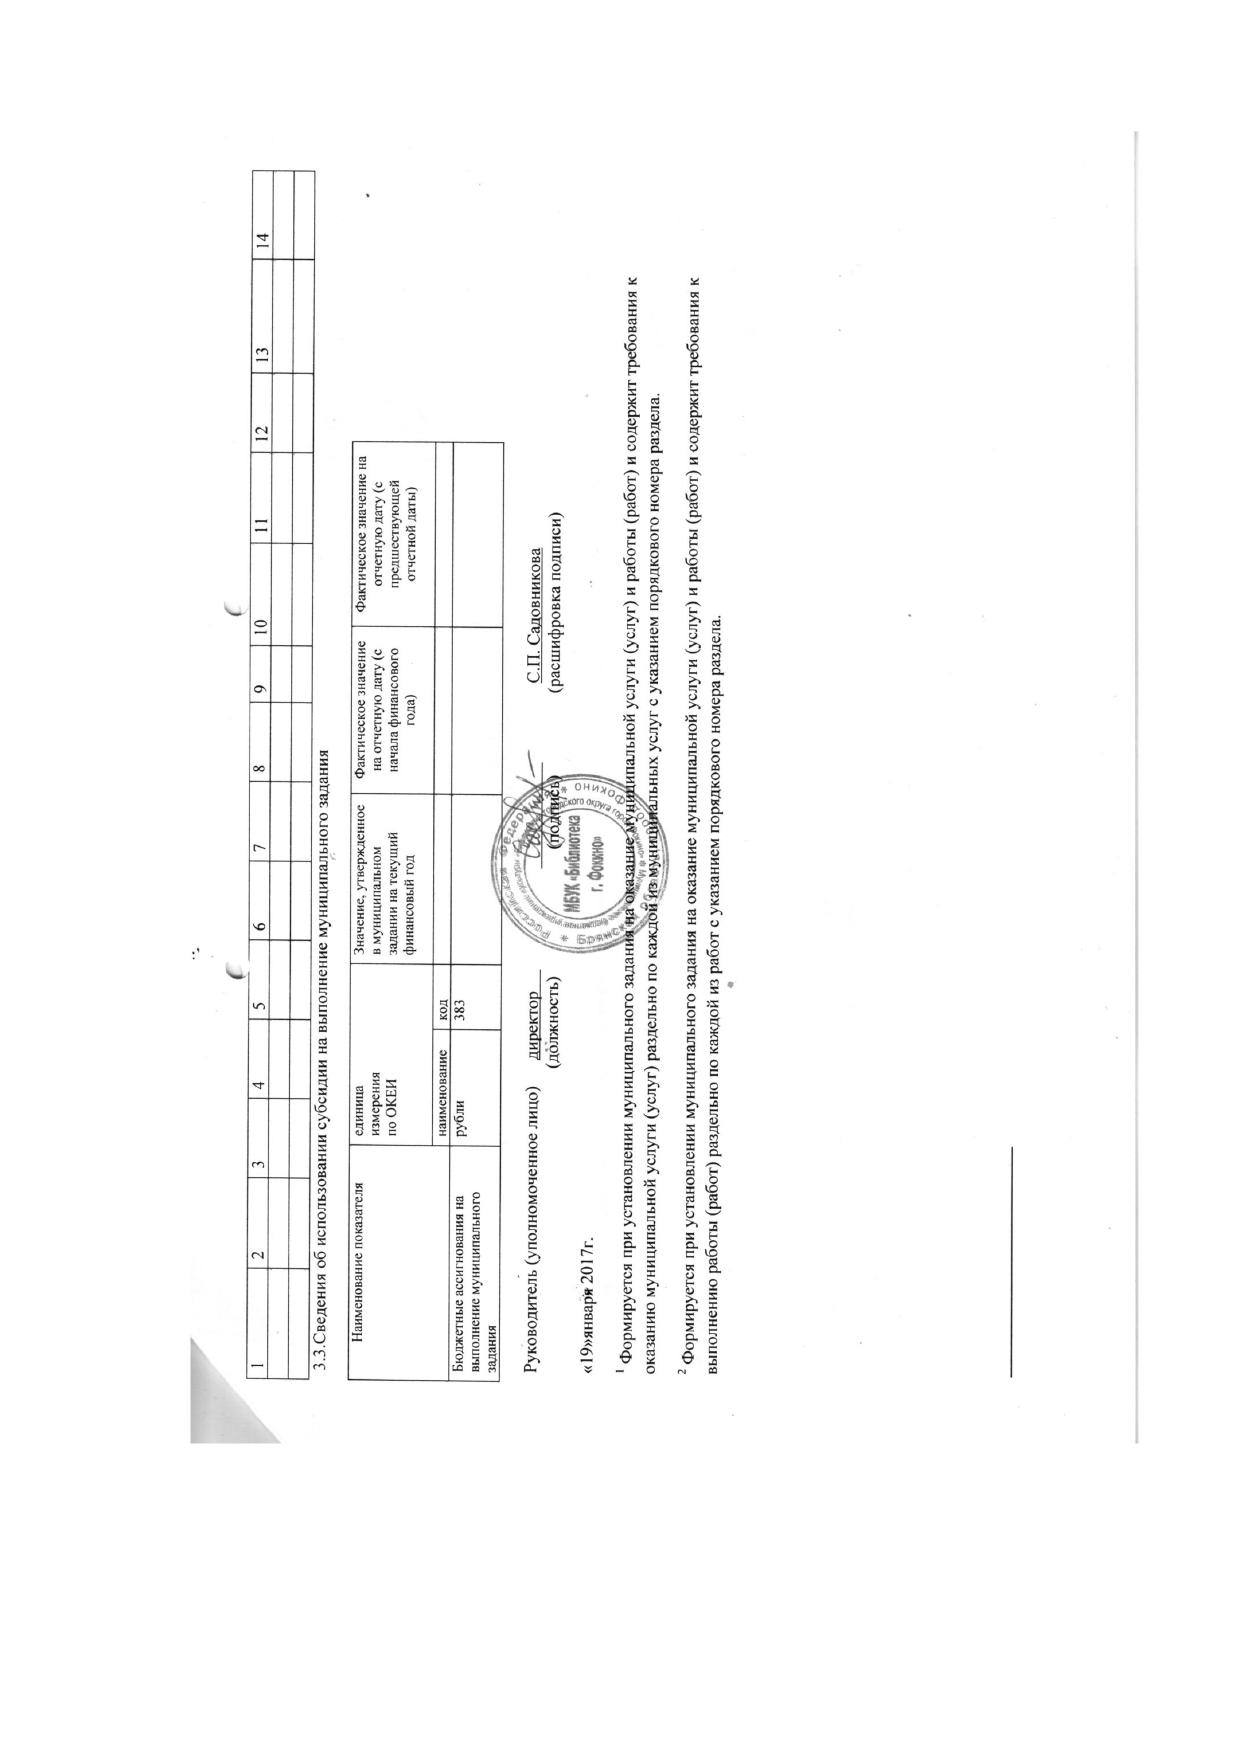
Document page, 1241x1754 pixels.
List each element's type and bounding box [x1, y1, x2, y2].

picture [177, 118, 1152, 1458]
